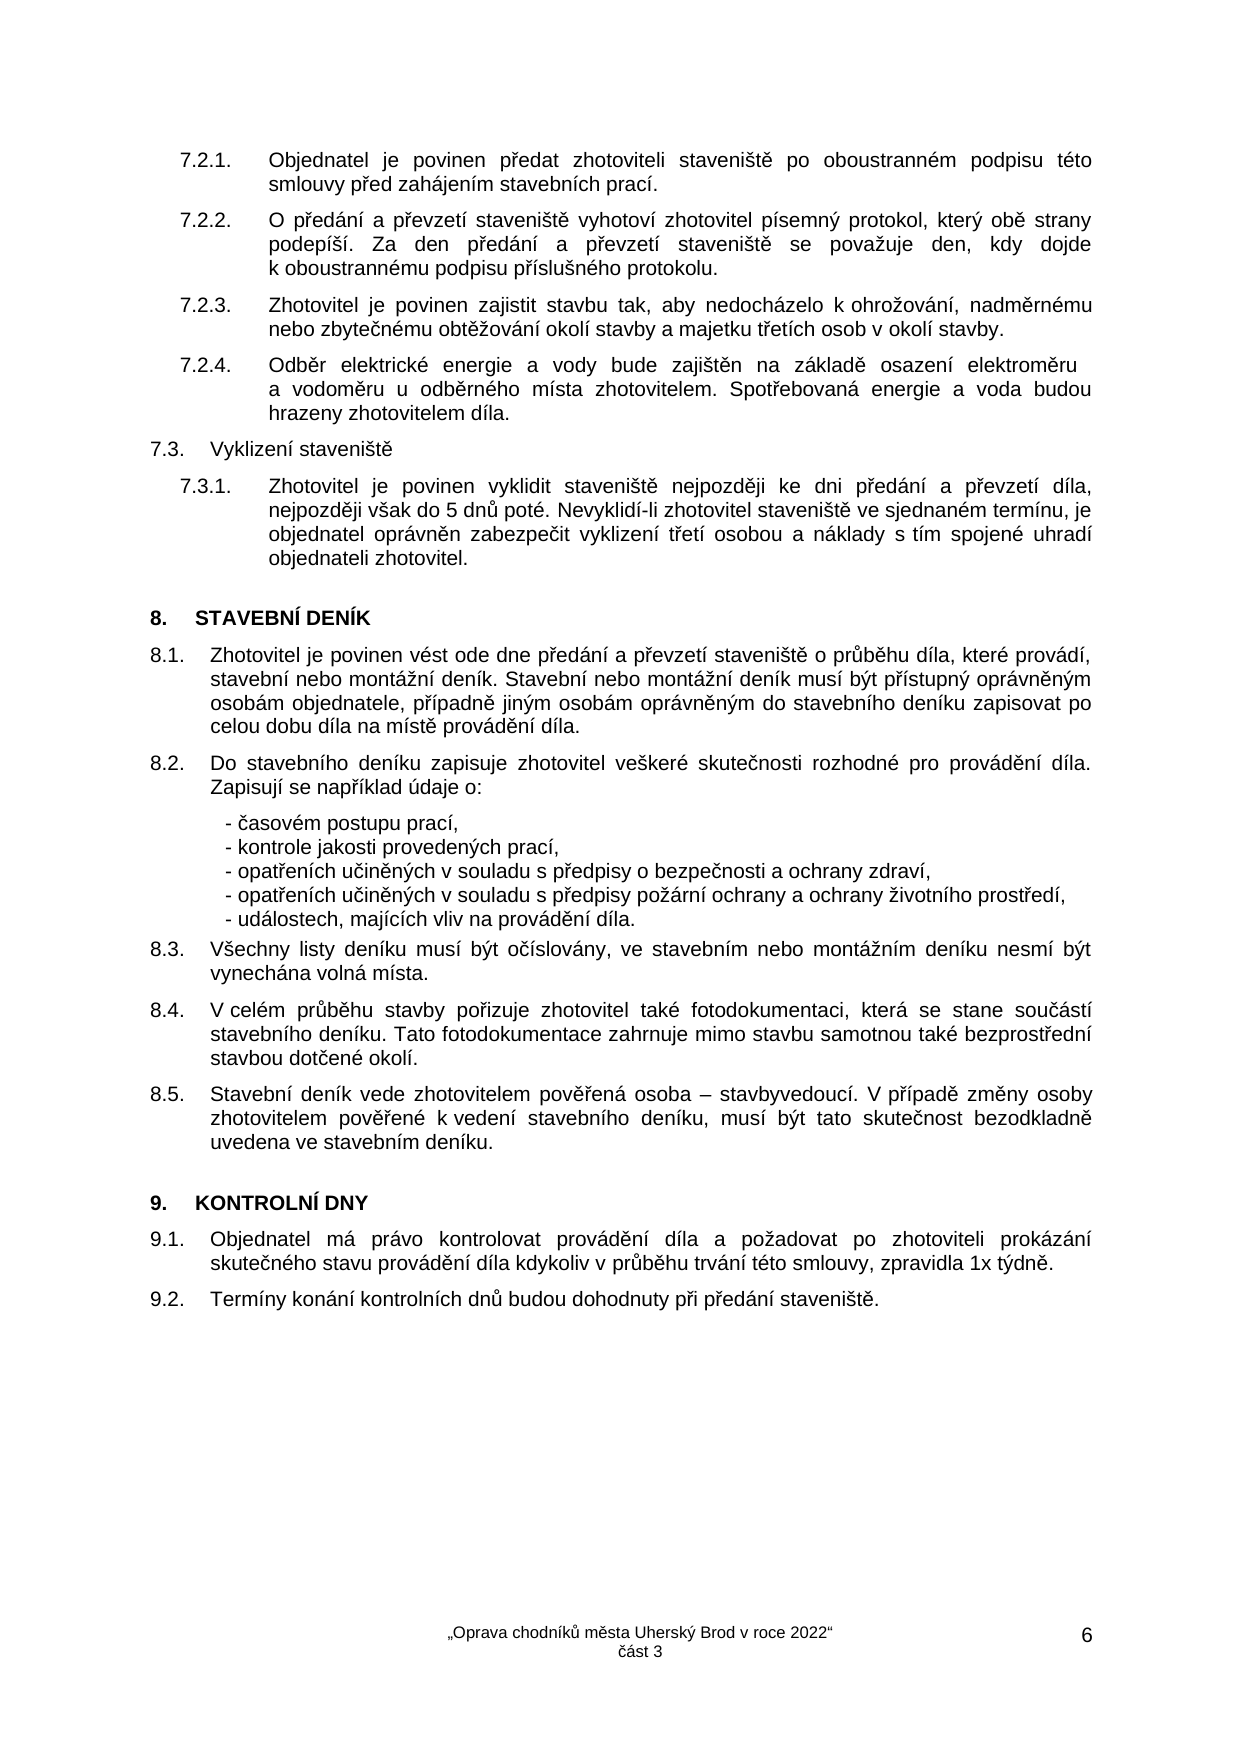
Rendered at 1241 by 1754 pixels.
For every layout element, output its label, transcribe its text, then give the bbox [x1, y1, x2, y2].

subtitle Objednatel má právo kontrolovat provádění díla a požadovat po zhotoviteli prokázání skutečného stavu provádění díla kdykoliv v průběhu trvání této smlouvy, zpravidla 1x týdně. [150, 1227, 1093, 1275]
text - opatřeních učiněných v souladu s předpisy o bezpečnosti a ochrany zdraví, [225, 859, 1093, 883]
subtitle Stavební deník vede zhotovitelem pověřená osoba – stavbyvedoucí. V případě změny osoby zhotovitelem pověřené k vedení stavebního deníku, musí být tato skutečnost bezodkladně uvedena ve stavebním deníku. [150, 1082, 1093, 1154]
text - událostech, majících vliv na provádění díla. [225, 907, 1093, 931]
text - časovém postupu prací, [225, 811, 1093, 835]
text - opatřeních učiněných v souladu s předpisy požární ochrany a ochrany životního prostředí, [225, 883, 1093, 907]
subtitle Zhotovitel je povinen zajistit stavbu tak, aby nedocházelo k ohrožování, nadměrnému nebo zbytečnému obtěžování okolí stavby a majetku třetích osob v okolí stavby. [179, 292, 1093, 340]
subtitle Do stavebního deníku zapisuje zhotovitel veškeré skutečnosti rozhodné pro provádění díla. Zapisují se například údaje o: [150, 751, 1093, 799]
subtitle Zhotovitel je povinen vyklidit staveniště nejpozději ke dni předání a převzetí díla, nejpozději však do 5 dnů poté. Nevyklidí-li zhotovitel staveniště ve sjednaném termínu, je objednatel oprávněn zabezpečit vyklizení třetí osobou a náklady s tím spojené uhradí objednateli zhotovitel. [179, 474, 1093, 569]
text - kontrole jakosti provedených prací, [225, 835, 1093, 859]
subtitle Všechny listy deníku musí být očíslovány, ve stavebním nebo montážním deníku nesmí být vynechána volná místa. [150, 937, 1093, 985]
subtitle Termíny konání kontrolních dnů budou dohodnuty při předání staveniště. [150, 1287, 1093, 1311]
subtitle Zhotovitel je povinen vést ode dne předání a převzetí staveniště o průběhu díla, které provádí, stavební nebo montážní deník. Stavební nebo montážní deník musí být přístupný oprávněným osobám objednatele, případně jiným osobám oprávněným do stavebního deníku zapisovat po celou dobu díla na místě provádění díla. [150, 642, 1093, 738]
subtitle KONTROLNÍ DNY [150, 1190, 1093, 1214]
subtitle Vyklizení staveniště [150, 437, 1093, 461]
subtitle Odběr elektrické energie a vody bude zajištěn na základě osazení elektroměru a vodoměru u odběrného místa zhotovitelem. Spotřebovaná energie a voda budou hrazeny zhotovitelem díla. [179, 353, 1093, 425]
subtitle V celém průběhu stavby pořizuje zhotovitel také fotodokumentaci, která se stane součástí stavebního deníku. Tato fotodokumentace zahrnuje mimo stavbu samotnou také bezprostřední stavbou dotčené okolí. [150, 998, 1093, 1069]
subtitle O předání a převzetí staveniště vyhotoví zhotovitel písemný protokol, který obě strany podepíší. Za den předání a převzetí staveniště se považuje den, kdy dojde k oboustrannému podpisu příslušného protokolu. [179, 208, 1093, 280]
subtitle Objednatel je povinen předat zhotoviteli staveniště po oboustranném podpisu této smlouvy před zahájením stavebních prací. [179, 148, 1093, 196]
subtitle STAVEBNÍ DENÍK [150, 606, 1093, 630]
